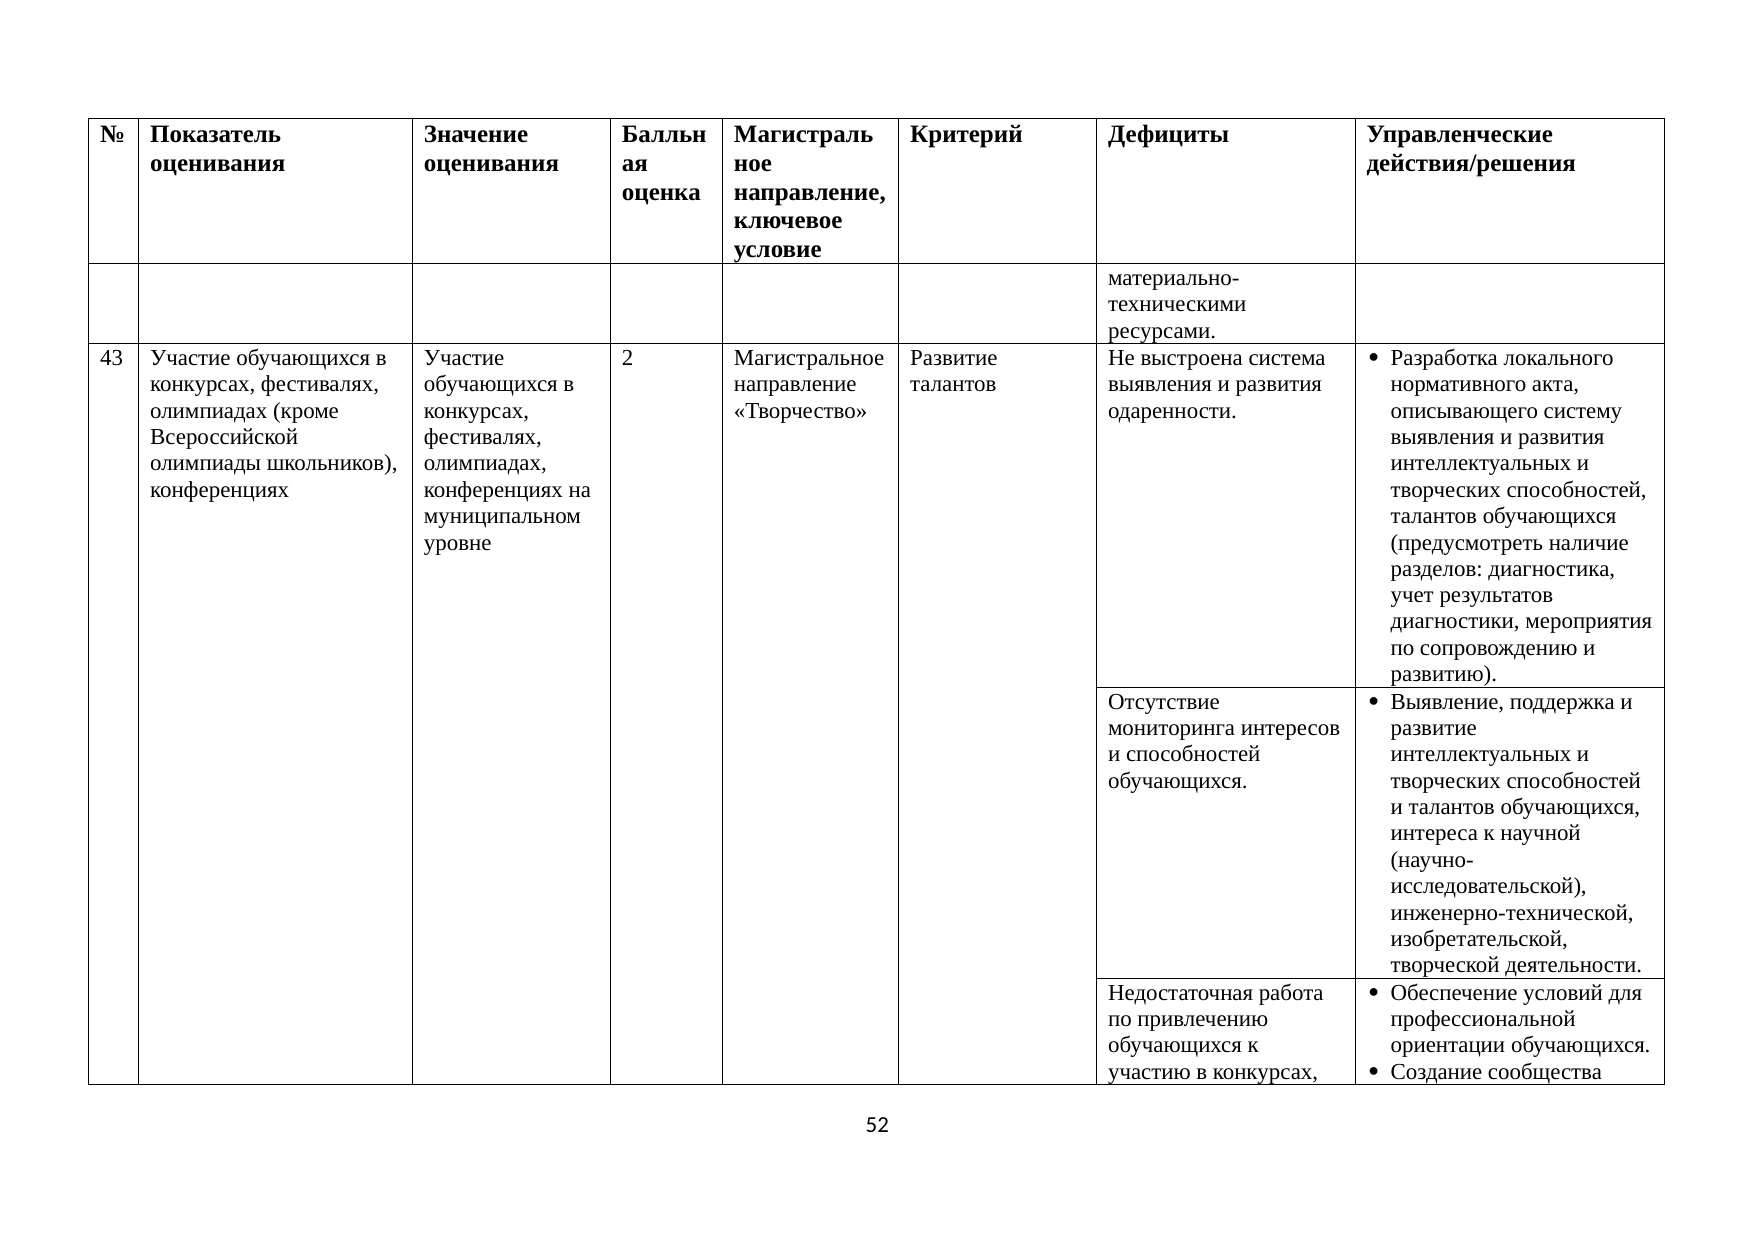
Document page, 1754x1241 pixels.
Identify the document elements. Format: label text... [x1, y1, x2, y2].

table_cell Не выстроена система выявления и развития одаренности. [1097, 344, 1355, 687]
table_header Управленческие действия/решения [1356, 119, 1664, 263]
table_cell Участие обучающихся в конкурсах, фестивалях, олимпиадах (кроме Всероссийской олимпиады школьников), конференциях [139, 344, 412, 1084]
table_header Дефициты [1097, 119, 1355, 263]
table_cell Отсутствие мониторинга интересов и способностей обучающихся. [1097, 688, 1355, 978]
table_header Балльная оценка [611, 119, 722, 263]
table_cell Выявление, поддержка и развитие интеллектуальных и творческих способностей и талантов обучающихся, интереса к научной (научно-исследовательской), инженерно-технической, изобретательской, творческой деятельности. [1356, 688, 1664, 978]
table_header Критерий [899, 119, 1096, 263]
table_header Магистральное направление, ключевое условие [723, 119, 898, 263]
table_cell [1097, 979, 1355, 1084]
table_header № [89, 119, 138, 263]
table_cell Магистральное направление «Творчество» [723, 344, 898, 1084]
table_cell 43 [89, 344, 138, 1084]
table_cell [1356, 979, 1664, 1084]
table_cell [1356, 264, 1664, 343]
table_header Значение оценивания [413, 119, 610, 263]
table_cell Разработка локального нормативного акта, описывающего систему выявления и развития интеллектуальных и творческих способностей, талантов обучающихся (предусмотреть наличие разделов: диагностика, учет результатов диагностики, мероприятия по сопровождению и развитию). [1356, 344, 1664, 687]
table_cell Развитие талантов [899, 344, 1096, 1084]
table_cell 2 [611, 344, 722, 1084]
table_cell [1097, 264, 1355, 343]
table_cell Участие обучающихся в конкурсах, фестивалях, олимпиадах, конференциях на муниципальном уровне [413, 344, 610, 1084]
table_header Показатель оценивания [139, 119, 412, 263]
